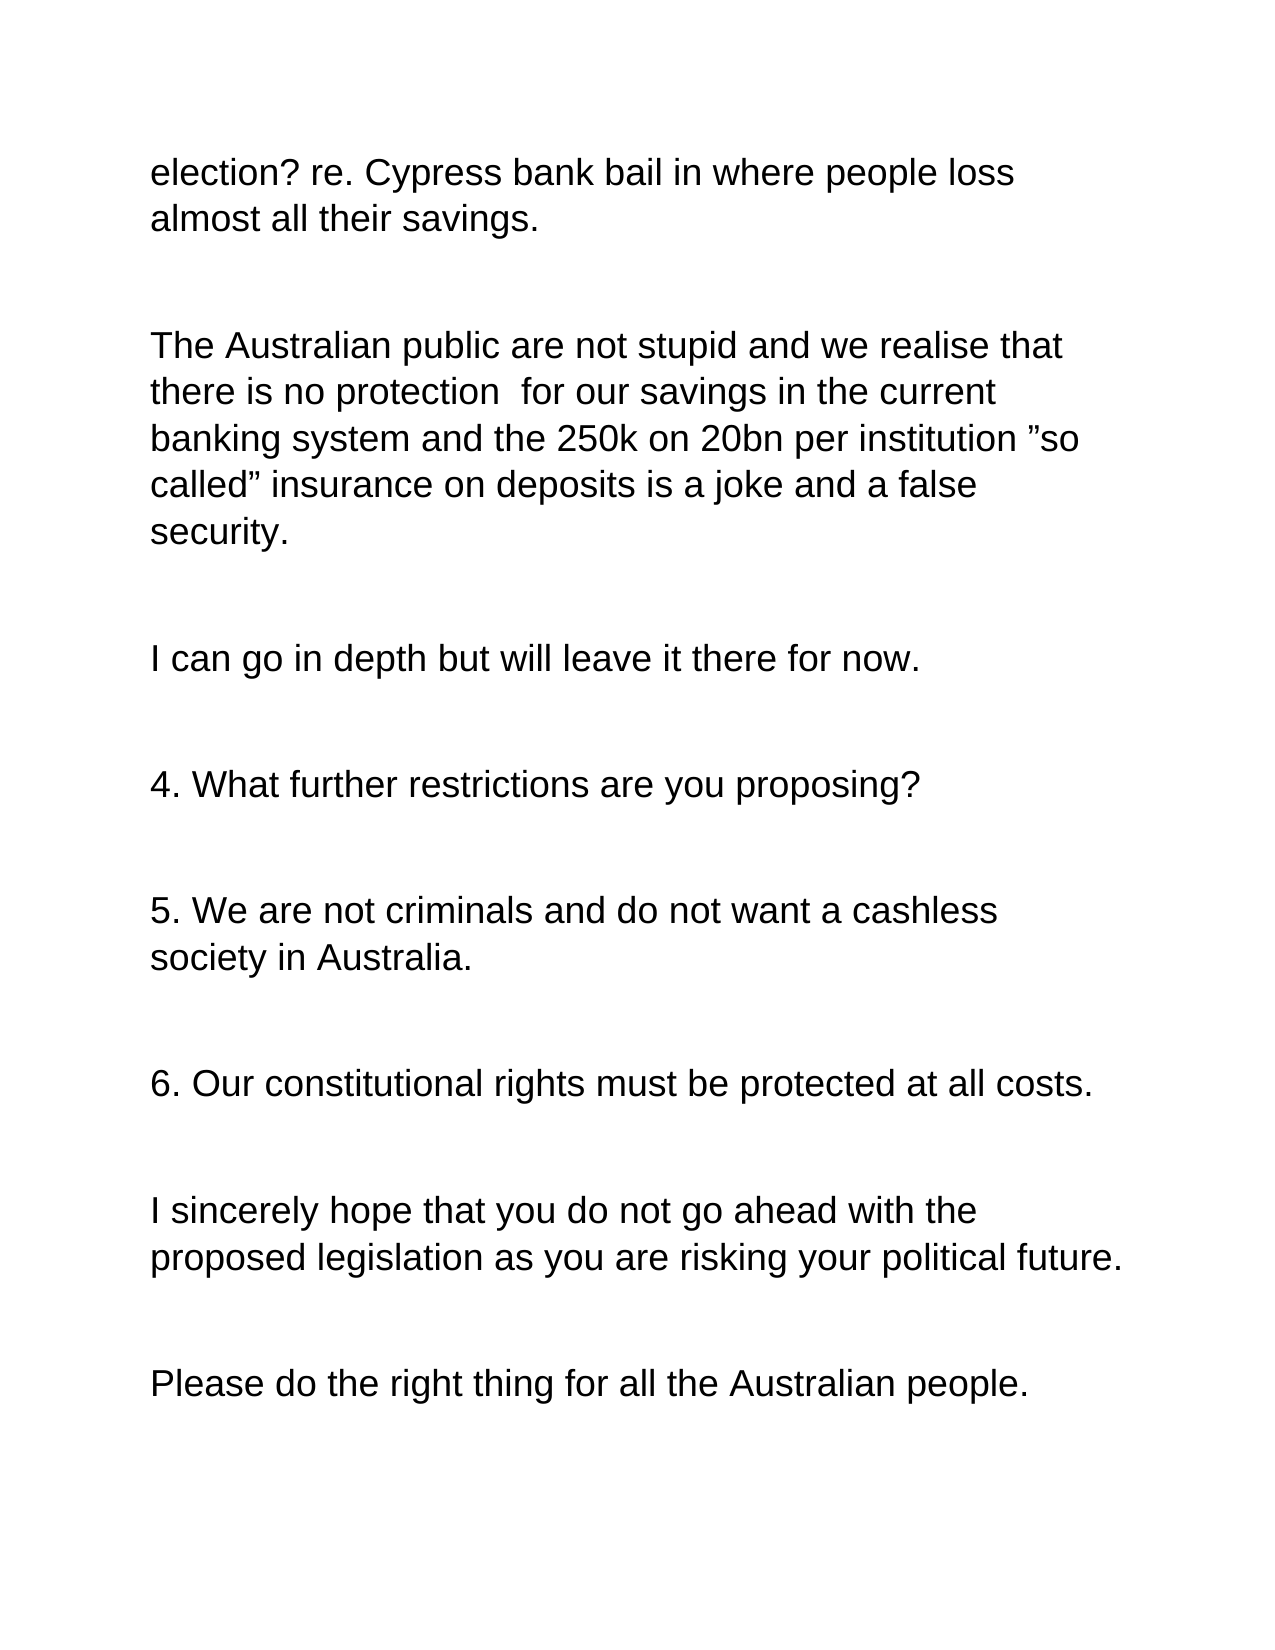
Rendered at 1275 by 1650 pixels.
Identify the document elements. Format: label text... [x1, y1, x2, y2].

text Please do the right thing for all the Australian people. [150, 1361, 1125, 1404]
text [150, 150, 1125, 240]
text I can go in depth but will leave it there for now. [150, 636, 1125, 679]
text The Australian public are not stupid and we realise that there is no protection for our savings in the current banking system and the 250k on 20bn per institution ”so called” insurance on deposits is a joke and a false security. [150, 323, 1125, 552]
text I sincerely hope that you do not go ahead with the proposed legislation as you are risking your political future. [150, 1188, 1125, 1278]
text 5. We are not criminals and do not want a cashless society in Australia. [150, 889, 1125, 978]
text 4. What further restrictions are you proposing? [150, 762, 1125, 805]
text 6. Our constitutional rights must be protected at all costs. [150, 1062, 1125, 1105]
